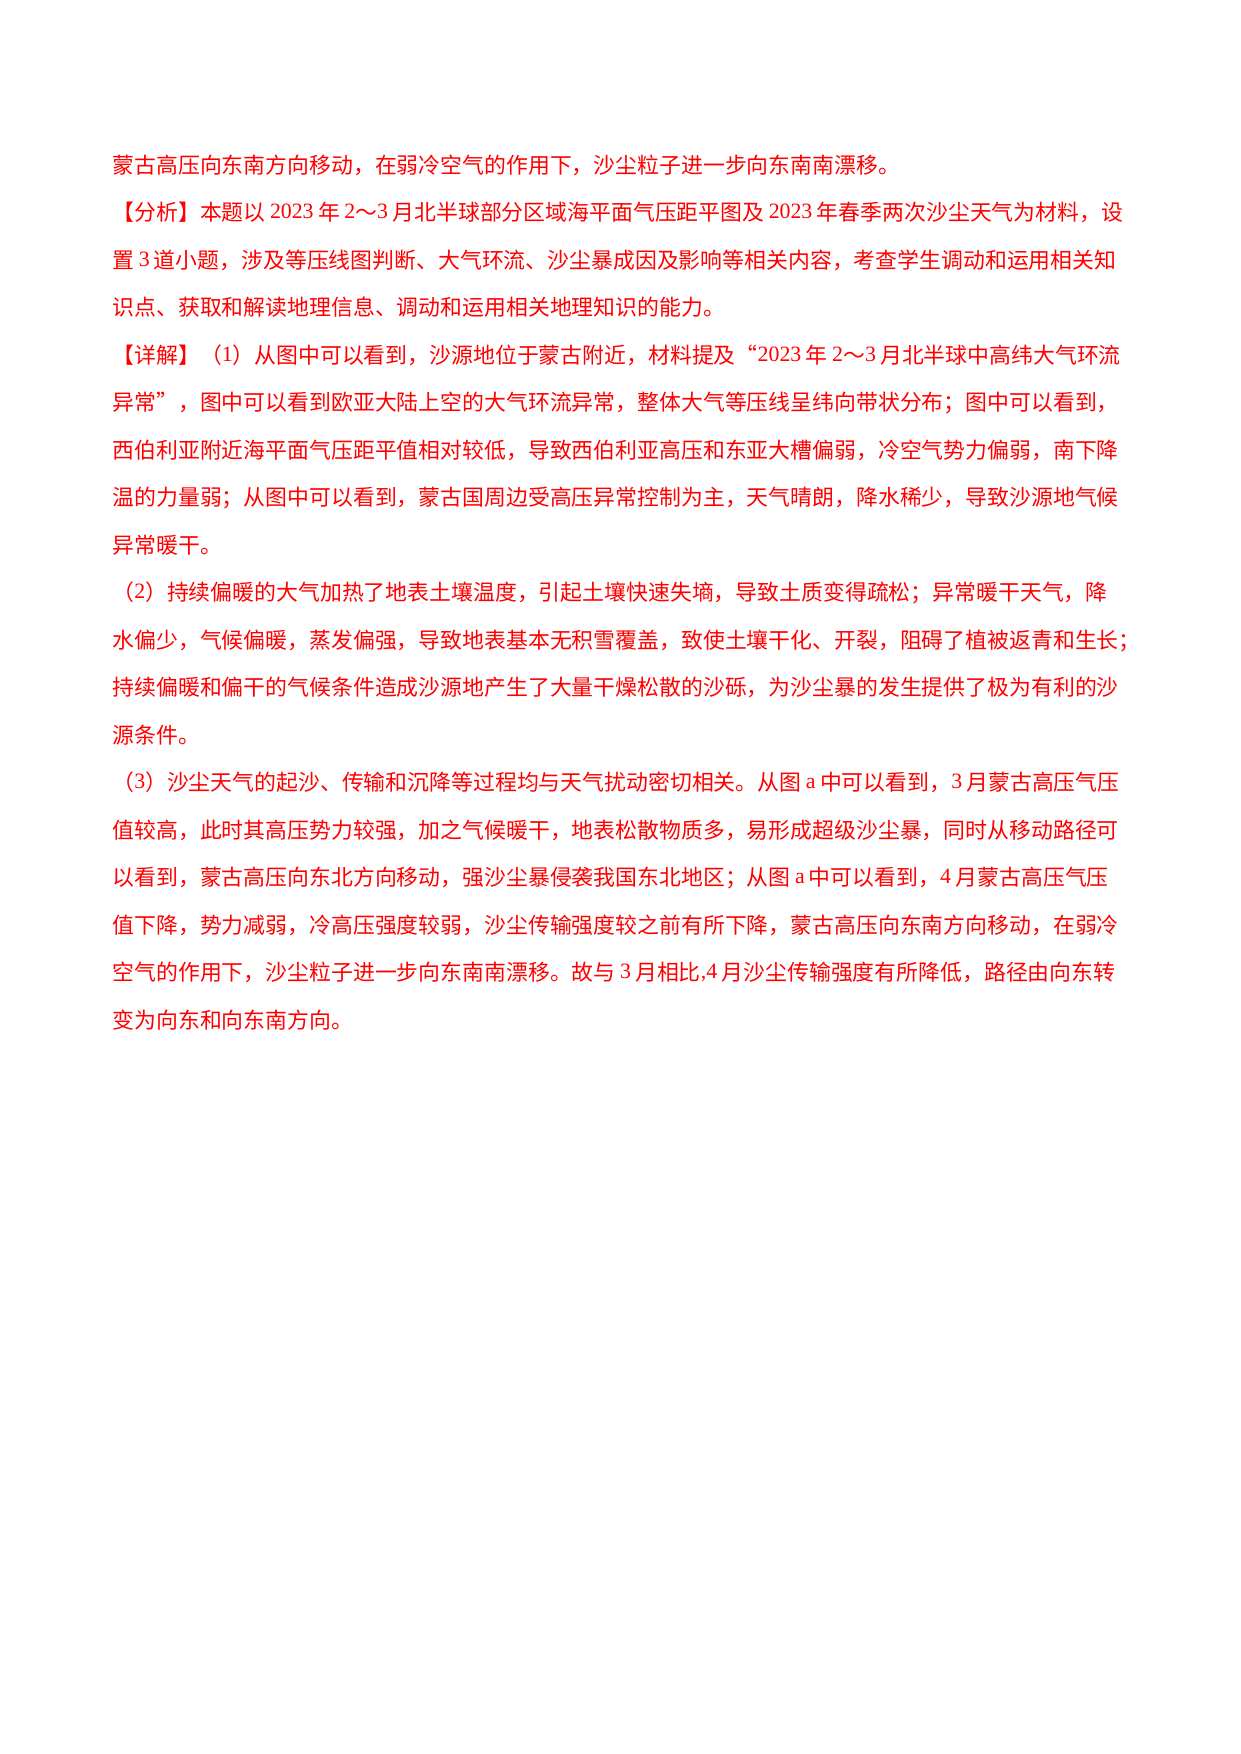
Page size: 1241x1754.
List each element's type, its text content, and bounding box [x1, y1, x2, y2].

text 【分析】本题以2023年2～3月北半球部分区域海平面气压距平图及2023年春季两次沙尘天气为材料，设置3道小题，涉及等压线图判断、大气环流、沙尘暴成因及影响等相关内容，考查学生调动和运用相关知识点、获取和解读地理信息、调动和运用相关地理知识的能力。 [112, 195, 1128, 322]
text （2）持续偏暖的大气加热了地表土壤温度，引起土壤快速失墒，导致土质变得疏松；异常暖干天气，降水偏少，气候偏暖，蒸发偏强，导致地表基本无积雪覆盖，致使土壤干化、开裂，阻碍了植被返青和生长；持续偏暖和偏干的气候条件造成沙源地产生了大量干燥松散的沙砾，为沙尘暴的发生提供了极为有利的沙源条件。 [112, 575, 1128, 749]
text 【详解】（1）从图中可以看到，沙源地位于蒙古附近，材料提及“2023年2～3月北半球中高纬大气环流异常”，图中可以看到欧亚大陆上空的大气环流异常，整体大气等压线呈纬向带状分布；图中可以看到，西伯利亚附近海平面气压距平值相对较低，导致西伯利亚高压和东亚大槽偏弱，冷空气势力偏弱，南下降温的力量弱；从图中可以看到，蒙古国周边受高压异常控制为主，天气晴朗，降水稀少，导致沙源地气候异常暖干。 [112, 338, 1128, 559]
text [112, 148, 1128, 179]
text （3）沙尘天气的起沙、传输和沉降等过程均与天气扰动密切相关。从图a中可以看到，3月蒙古高压气压值较高，此时其高压势力较强，加之气候暖干，地表松散物质多，易形成超级沙尘暴，同时从移动路径可以看到，蒙古高压向东北方向移动，强沙尘暴侵袭我国东北地区；从图a中可以看到，4月蒙古高压气压值下降，势力减弱，冷高压强度较弱，沙尘传输强度较之前有所下降，蒙古高压向东南方向移动，在弱冷空气的作用下，沙尘粒子进一步向东南南漂移。故与3月相比,4月沙尘传输强度有所降低，路径由向东转变为向东和向东南方向。 [112, 765, 1128, 1034]
